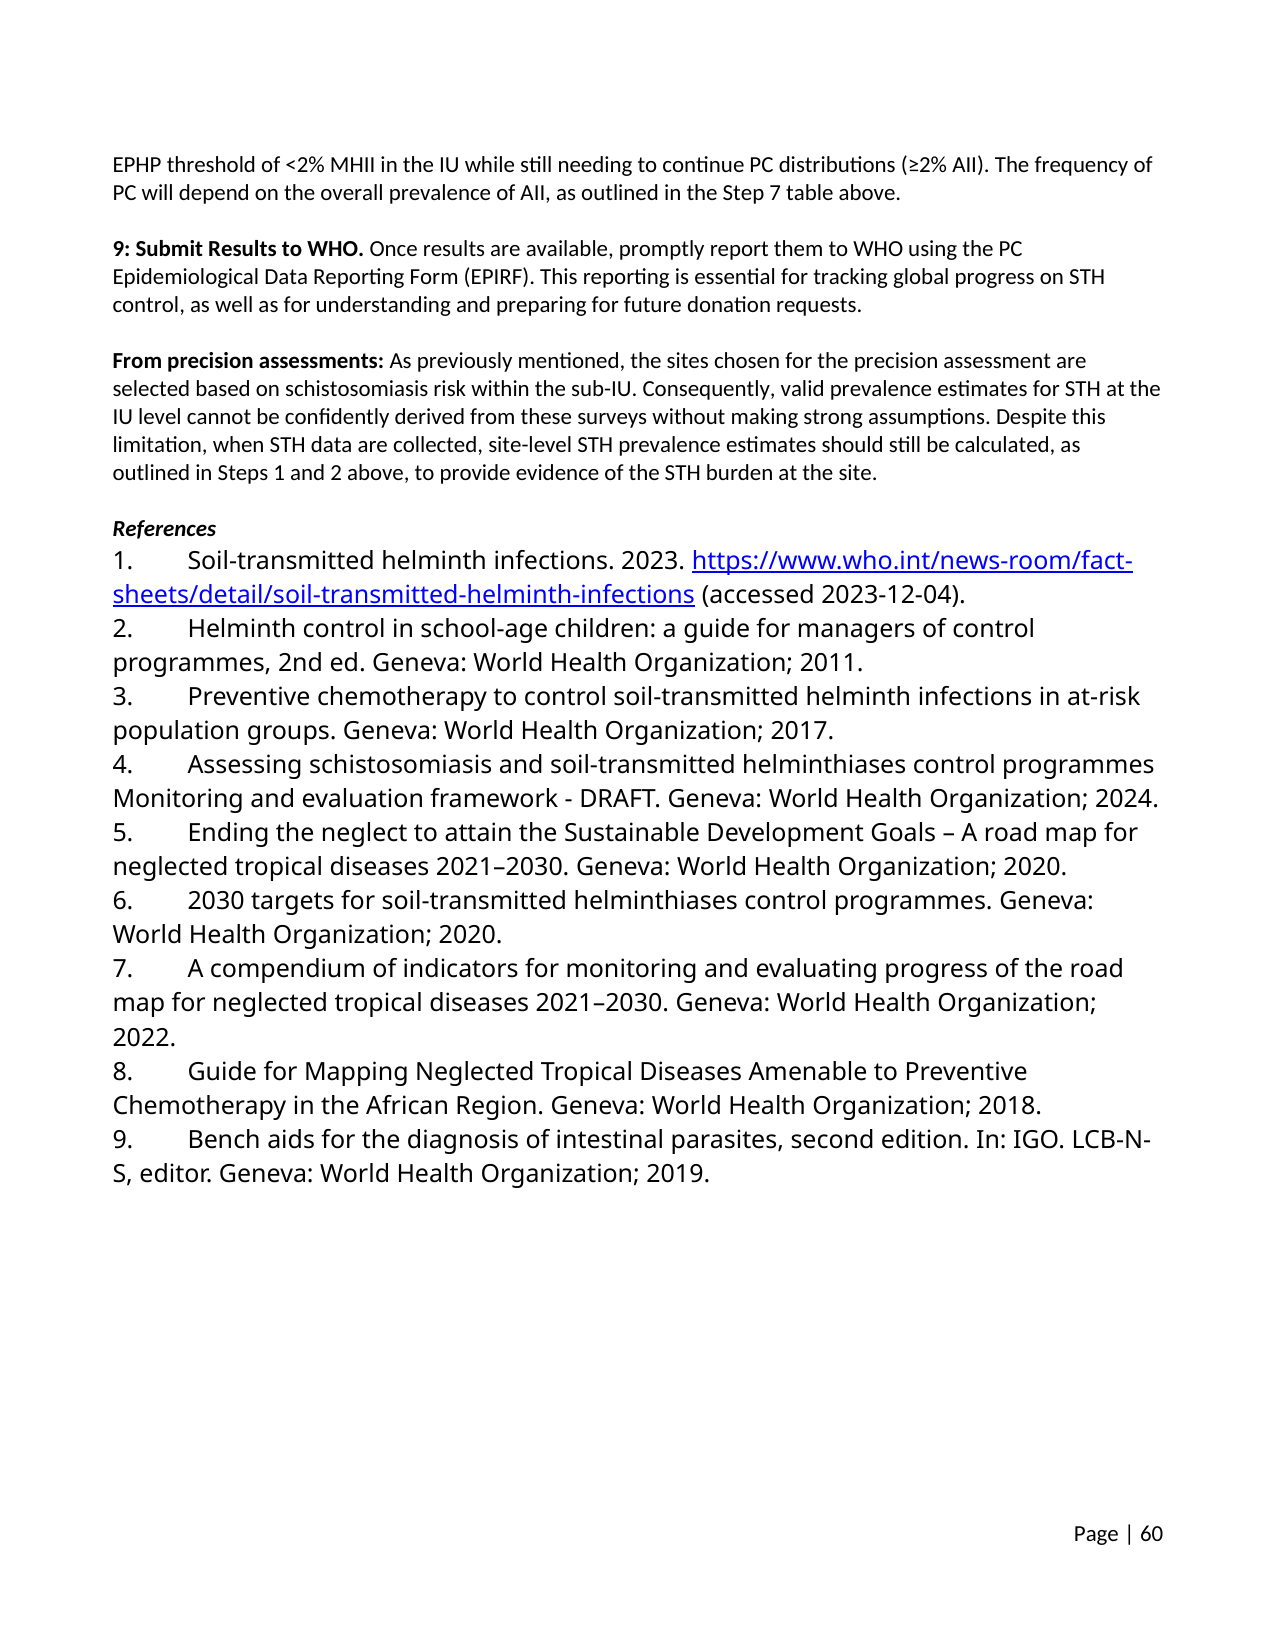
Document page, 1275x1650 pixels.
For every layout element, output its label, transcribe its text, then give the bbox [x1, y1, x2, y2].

text 9. Bench aids for the diagnosis of intestinal parasites, second edition. In: IGO. LCB-N-S, editor. Geneva: World Health Organization; 2019. [112, 1121, 1163, 1189]
text 2. Helminth control in school-age children: a guide for managers of control programmes, 2nd ed. Geneva: World Health Organization; 2011. [112, 610, 1163, 678]
text From precision assessments: As previously mentioned, the sites chosen for the precision assessment are selected based on schistosomiasis risk within the sub-IU. Consequently, valid prevalence estimates for STH at the IU level cannot be confidently derived from these surveys without making strong assumptions. Despite this limitation, when STH data are collected, site-level STH prevalence estimates should still be calculated, as outlined in Steps 1 and 2 above, to provide evidence of the STH burden at the site. [112, 346, 1163, 486]
text References [112, 514, 1163, 542]
text 9: Submit Results to WHO. Once results are available, promptly report them to WHO using the PC Epidemiological Data Reporting Form (EPIRF). This reporting is essential for tracking global progress on STH control, as well as for understanding and preparing for future donation requests. [112, 234, 1163, 318]
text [112, 150, 1163, 206]
text 1. Soil-transmitted helminth infections. 2023. https://www.who.int/news-room/fact-sheets/detail/soil-transmitted-helminth-infections (accessed 2023-12-04). [112, 542, 1163, 610]
text 7. A compendium of indicators for monitoring and evaluating progress of the road map for neglected tropical diseases 2021–2030. Geneva: World Health Organization; 2022. [112, 951, 1163, 1053]
text 8. Guide for Mapping Neglected Tropical Diseases Amenable to Preventive Chemotherapy in the African Region. Geneva: World Health Organization; 2018. [112, 1053, 1163, 1121]
text 3. Preventive chemotherapy to control soil-transmitted helminth infections in at-risk population groups. Geneva: World Health Organization; 2017. [112, 678, 1163, 747]
text 5. Ending the neglect to attain the Sustainable Development Goals – A road map for neglected tropical diseases 2021–2030. Geneva: World Health Organization; 2020. [112, 815, 1163, 883]
text 6. 2030 targets for soil-transmitted helminthiases control programmes. Geneva: World Health Organization; 2020. [112, 883, 1163, 951]
text 4. Assessing schistosomiasis and soil-transmitted helminthiases control programmes Monitoring and evaluation framework - DRAFT. Geneva: World Health Organization; 2024. [112, 747, 1163, 815]
